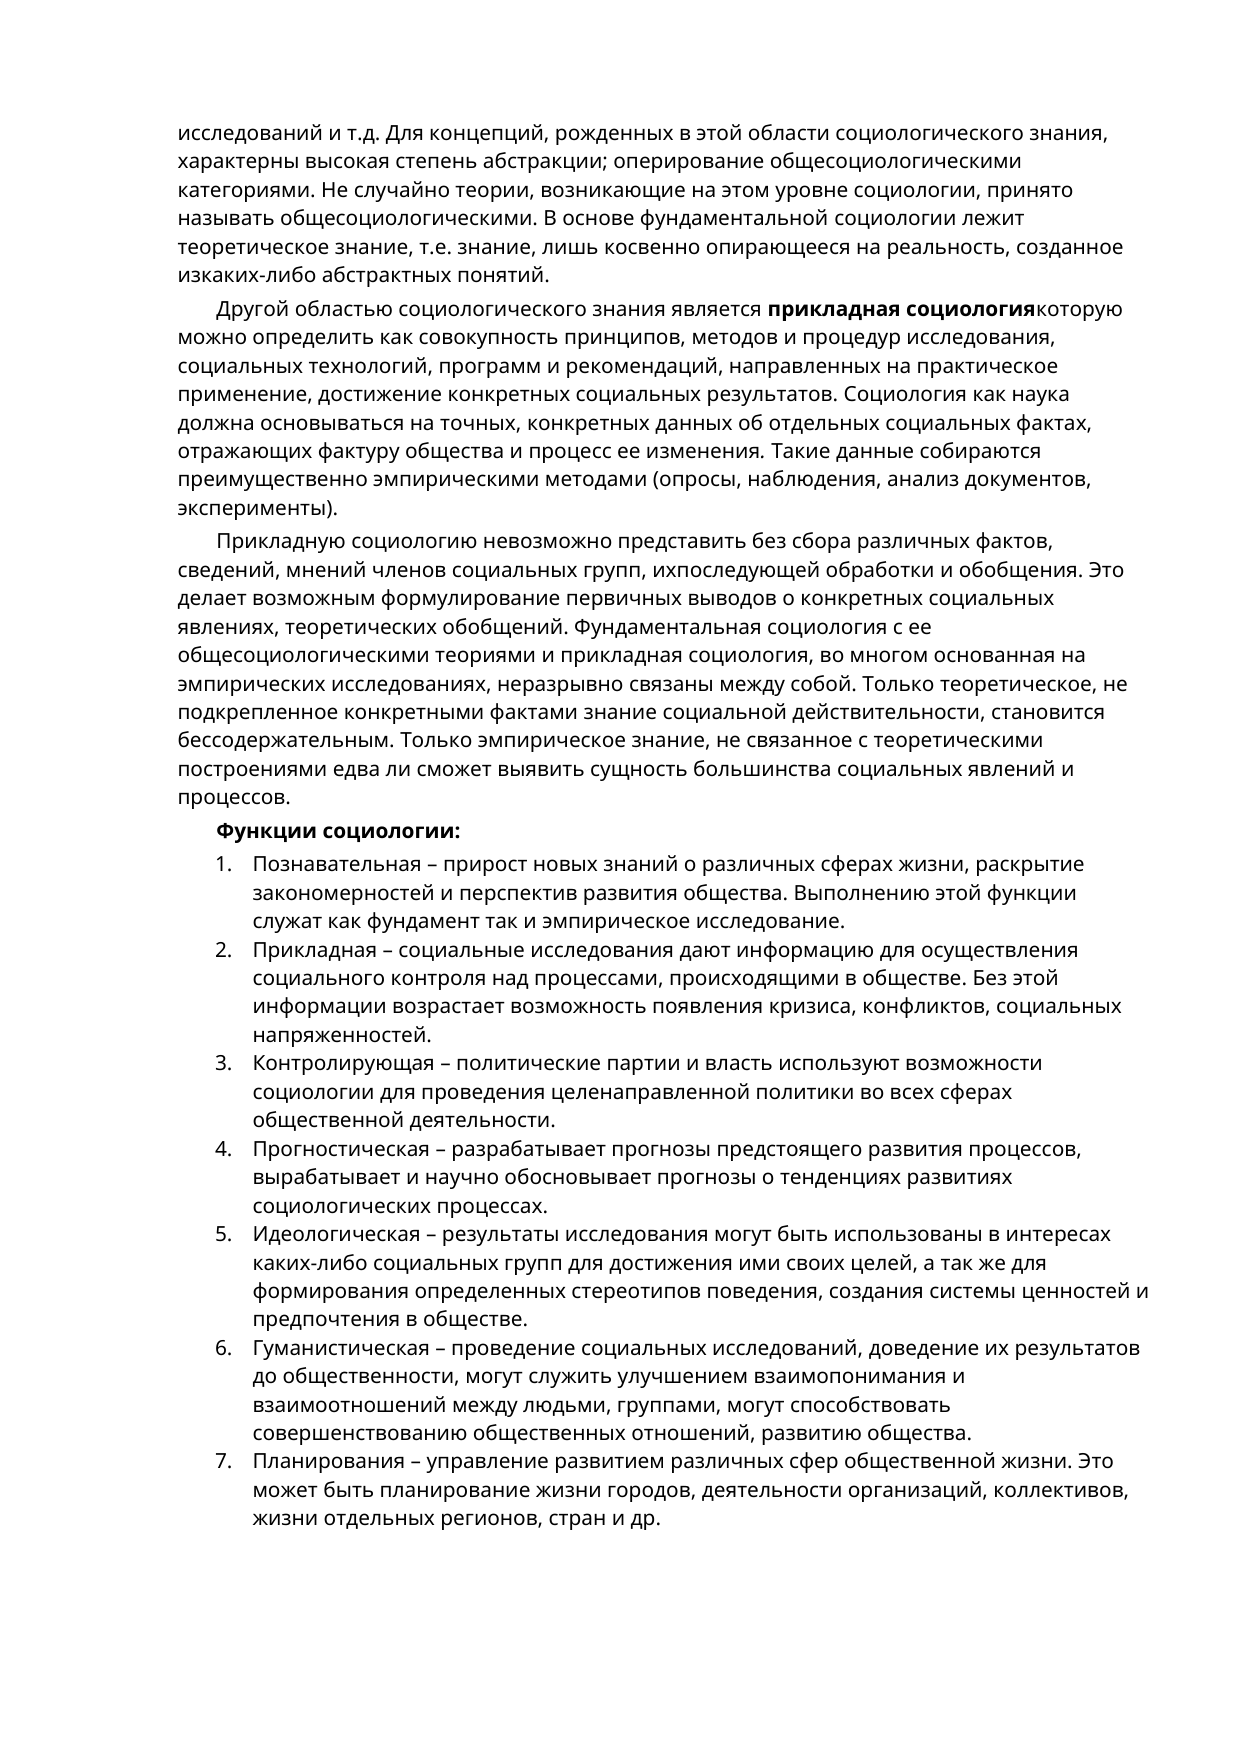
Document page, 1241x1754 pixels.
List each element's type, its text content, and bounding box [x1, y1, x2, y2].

text Прикладную социологию невозможно представить без сбора различных фактов, сведений, мнений членов социальных групп, ихпоследующей обработки и обобщения. Это делает возможным формулирование первичных выводов о конкретных социальных явлениях, теоретических обобщений. Фундаментальная социология с ее общесоциологическими теориями и прикладная социология, во многом основанная на эмпирических исследованиях, неразрывно связаны между собой. Только теоретическое, не подкрепленное конкретными фактами знание социальной действительности, становится бессодержательным. Только эмпирическое знание, не связанное с теоретическими построениями едва ли сможет выявить сущность большинства социальных явлений и процессов. [177, 526, 1152, 811]
text Другой областью социологического знания является прикладная социологиякоторую можно определить как совокупность принципов, методов и процедур исследования, социальных технологий, программ и рекомендаций, направленных на практическое применение, достижение конкретных социальных результатов. Социология как наука должна основываться на точных, конкретных данных об отдельных социальных фактах, отражающих фактуру общества и процесс ее изменения. Такие данные собираются преимущественно эмпирическими методами (опросы, наблюдения, анализ документов, эксперименты). [177, 294, 1152, 521]
list Прогностическая – разрабатывает прогнозы предстоящего развития процессов, вырабатывает и научно обосновывает прогнозы о тенденциях развитиях социологических процессах. [215, 1134, 1152, 1219]
list Прикладная – социальные исследования дают информацию для осуществления социального контроля над процессами, происходящими в обществе. Без этой информации возрастает возможность появления кризиса, конфликтов, социальных напряженностей. [215, 935, 1152, 1048]
list Контролирующая – политические партии и власть используют возможности социологии для проведения целенаправленной политики во всех сферах общественной деятельности. [215, 1048, 1152, 1134]
text Функции социологии: [177, 816, 1152, 844]
list Планирования – управление развитием различных сфер общественной жизни. Это может быть планирование жизни городов, деятельности организаций, коллективов, жизни отдельных регионов, стран и др. [215, 1447, 1152, 1532]
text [177, 118, 1152, 289]
list Познавательная – прирост новых знаний о различных сферах жизни, раскрытие закономерностей и перспектив развития общества. Выполнению этой функции служат как фундамент так и эмпирическое исследование. [215, 849, 1152, 935]
list Идеологическая – результаты исследования могут быть использованы в интересах каких-либо социальных групп для достижения ими своих целей, а так же для формирования определенных стереотипов поведения, создания системы ценностей и предпочтения в обществе. [215, 1219, 1152, 1333]
list Гуманистическая – проведение социальных исследований, доведение их результатов до общественности, могут служить улучшением взаимопонимания и взаимоотношений между людьми, группами, могут способствовать совершенствованию общественных отношений, развитию общества. [215, 1333, 1152, 1447]
